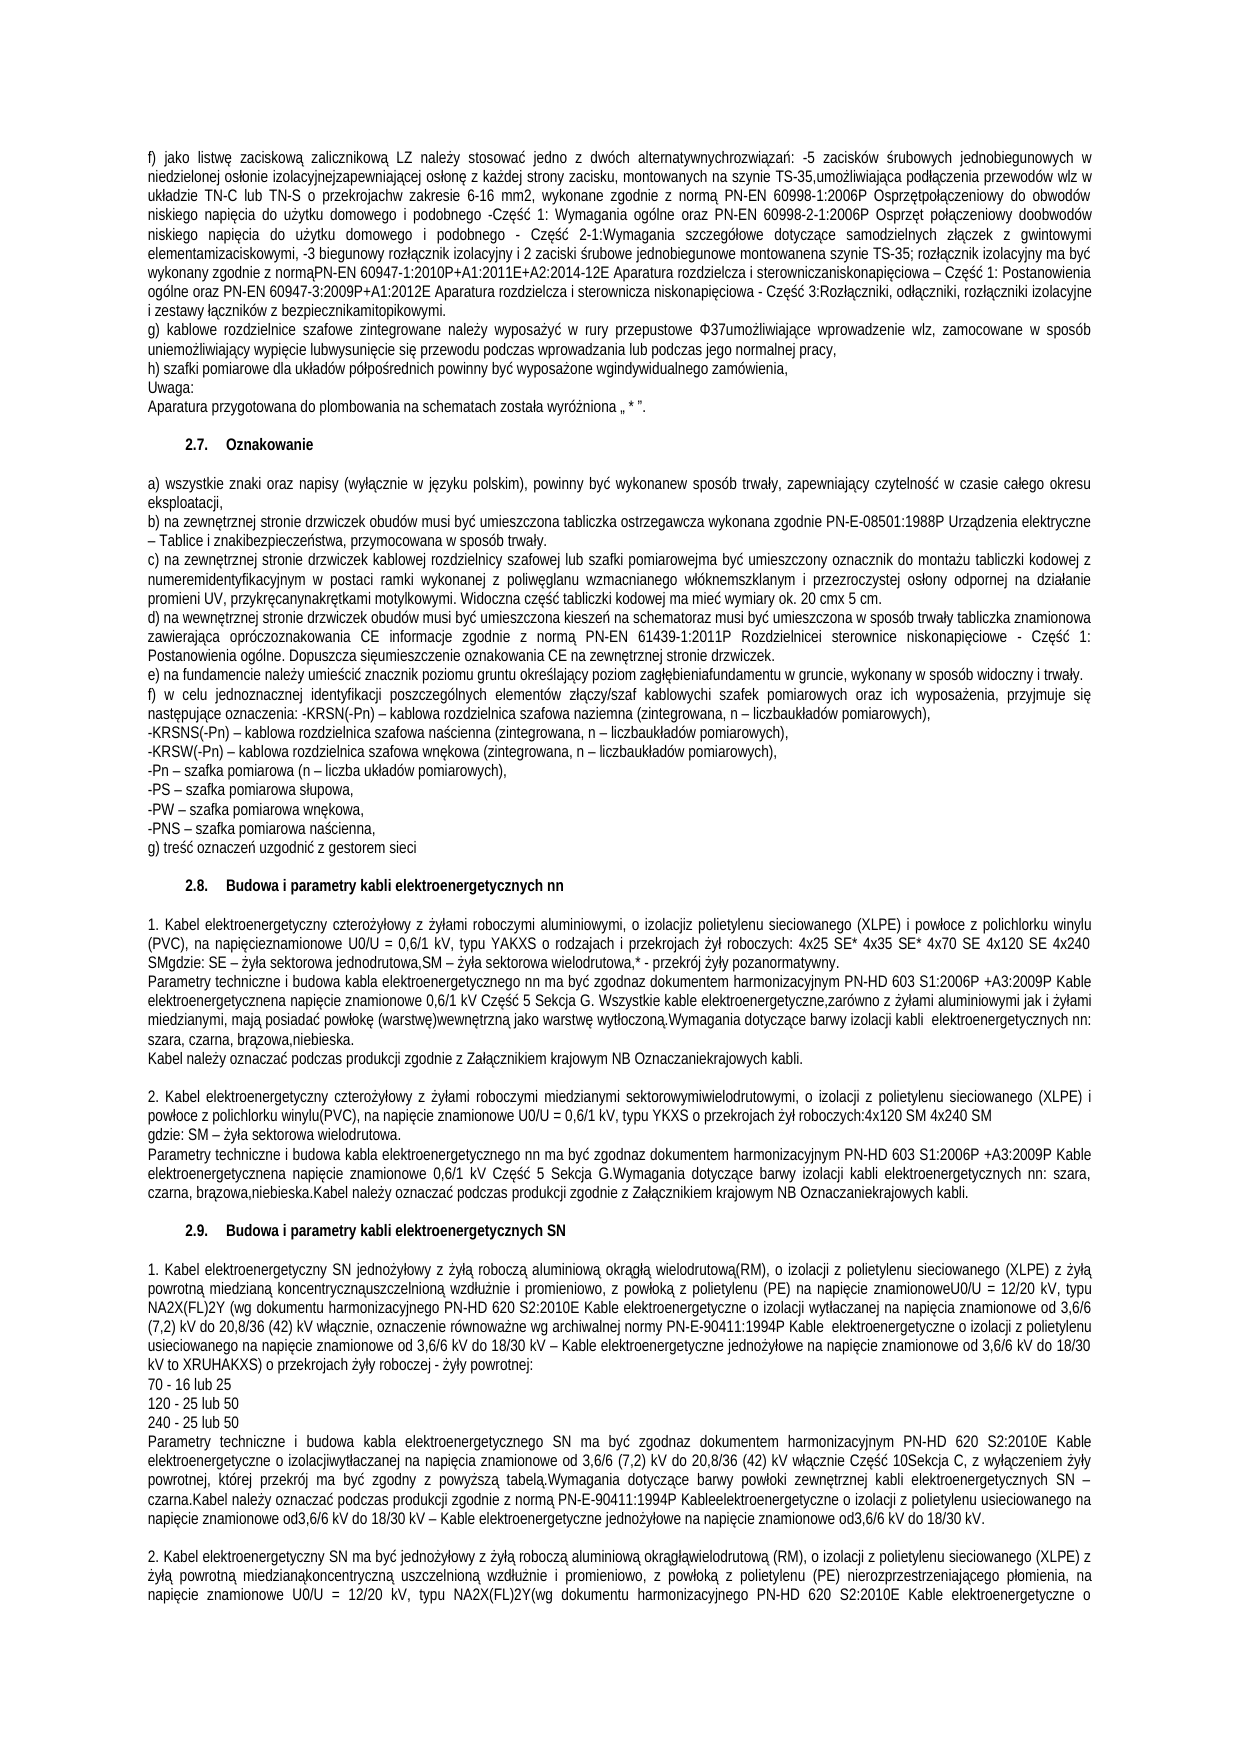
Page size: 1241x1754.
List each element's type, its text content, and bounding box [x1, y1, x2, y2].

list gdzie: SM – żyła sektorowa wielodrutowa. [148, 1125, 1093, 1144]
list Kabel należy oznaczać podczas produkcji zgodnie z Załącznikiem krajowym NB Oznaczaniekrajowych kabli. [148, 1048, 1093, 1068]
text -Pn – szafka pomiarowa (n – liczba układów pomiarowych), [148, 761, 1093, 780]
list h) szafki pomiarowe dla układów półpośrednich powinny być wyposażone wgindywidualnego zamówienia, [148, 358, 1093, 378]
text -PNS – szafka pomiarowa naścienna, [148, 818, 1093, 838]
list 120 - 25 lub 50 [148, 1393, 1093, 1413]
list g) kablowe rozdzielnice szafowe zintegrowane należy wyposażyć w rury przepustowe Φ37umożliwiające wprowadzenie wlz, zamocowane w sposób uniemożliwiający wypięcie lubwysunięcie się przewodu podczas wprowadzania lub podczas jego normalnej pracy, [148, 320, 1093, 358]
list Parametry techniczne i budowa kabla elektroenergetycznego nn ma być zgodnaz dokumentem harmonizacyjnym PN-HD 603 S1:2006P +A3:2009P Kable elektroenergetycznena napięcie znamionowe 0,6/1 kV Część 5 Sekcja G. Wszystkie kable elektroenergetyczne,zarówno z żyłami aluminiowymi jak i żyłami miedzianymi, mają posiadać powłokę (warstwę)wewnętrzną jako warstwę wytłoczoną.Wymagania dotyczące barwy izolacji kabli elektroenergetycznych nn: szara, czarna, brązowa,niebieska. [148, 972, 1093, 1048]
list Uwaga: Aparatura przygotowana do plombowania na schematach została wyróżniona „ * ”. [148, 378, 1093, 416]
text f) w celu jednoznacznej identyfikacji poszczególnych elementów złączy/szaf kablowychi szafek pomiarowych oraz ich wyposażenia, przyjmuje się następujące oznaczenia: -KRSN(-Pn) – kablowa rozdzielnica szafowa naziemna (zintegrowana, n – liczbaukładów pomiarowych), [148, 684, 1093, 723]
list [148, 1547, 1093, 1604]
list 240 - 25 lub 50 [148, 1413, 1093, 1432]
text -KRSNS(-Pn) – kablowa rozdzielnica szafowa naścienna (zintegrowana, n – liczbaukładów pomiarowych), [148, 723, 1093, 742]
text -KRSW(-Pn) – kablowa rozdzielnica szafowa wnękowa (zintegrowana, n – liczbaukładów pomiarowych), [148, 742, 1093, 761]
text c) na zewnętrznej stronie drzwiczek kablowej rozdzielnicy szafowej lub szafki pomiarowejma być umieszczony oznacznik do montażu tabliczki kodowej z numeremidentyfikacyjnym w postaci ramki wykonanej z poliwęglanu wzmacnianego włóknemszklanym i przezroczystej osłony odpornej na działanie promieni UV, przykręcanynakrętkami motylkowymi. Widoczna część tabliczki kodowej ma mieć wymiary ok. 20 cmx 5 cm. [148, 550, 1093, 608]
text a) wszystkie znaki oraz napisy (wyłącznie w języku polskim), powinny być wykonanew sposób trwały, zapewniający czytelność w czasie całego okresu eksploatacji, [148, 473, 1093, 512]
subtitle Budowa i parametry kabli elektroenergetycznych SN [185, 1221, 1093, 1240]
subtitle Budowa i parametry kabli elektroenergetycznych nn [185, 876, 1093, 895]
list Parametry techniczne i budowa kabla elektroenergetycznego SN ma być zgodnaz dokumentem harmonizacyjnym PN-HD 620 S2:2010E Kable elektroenergetyczne o izolacjiwytłaczanej na napięcia znamionowe od 3,6/6 (7,2) kV do 20,8/36 (42) kV włącznie Część 10Sekcja C, z wyłączeniem żyły powrotnej, której przekrój ma być zgodny z powyższą tabelą.Wymagania dotyczące barwy powłoki zewnętrznej kabli elektroenergetycznych SN – czarna.Kabel należy oznaczać podczas produkcji zgodnie z normą PN-E-90411:1994P Kableelektroenergetyczne o izolacji z polietylenu usieciowanego na napięcie znamionowe od3,6/6 kV do 18/30 kV – Kable elektroenergetyczne jednożyłowe na napięcie znamionowe od3,6/6 kV do 18/30 kV. [148, 1432, 1093, 1528]
list Parametry techniczne i budowa kabla elektroenergetycznego nn ma być zgodnaz dokumentem harmonizacyjnym PN-HD 603 S1:2006P +A3:2009P Kable elektroenergetycznena napięcie znamionowe 0,6/1 kV Część 5 Sekcja G.Wymagania dotyczące barwy izolacji kabli elektroenergetycznych nn: szara, czarna, brązowa,niebieska.Kabel należy oznaczać podczas produkcji zgodnie z Załącznikiem krajowym NB Oznaczaniekrajowych kabli. [148, 1144, 1093, 1202]
text b) na zewnętrznej stronie drzwiczek obudów musi być umieszczona tabliczka ostrzegawcza wykonana zgodnie PN-E-08501:1988P Urządzenia elektryczne – Tablice i znakibezpieczeństwa, przymocowana w sposób trwały. [148, 512, 1093, 550]
text -PS – szafka pomiarowa słupowa, [148, 780, 1093, 799]
list 70 - 16 lub 25 [148, 1374, 1093, 1393]
list 1. Kabel elektroenergetyczny SN jednożyłowy z żyłą roboczą aluminiową okrągłą wielodrutową(RM), o izolacji z polietylenu sieciowanego (XLPE) z żyłą powrotną miedzianą koncentrycznąuszczelnioną wzdłużnie i promieniowo, z powłoką z polietylenu (PE) na napięcie znamionoweU0/U = 12/20 kV, typu NA2X(FL)2Y (wg dokumentu harmonizacyjnego PN-HD 620 S2:2010E Kable elektroenergetyczne o izolacji wytłaczanej na napięcia znamionowe od 3,6/6 (7,2) kV do 20,8/36 (42) kV włącznie, oznaczenie równoważne wg archiwalnej normy PN-E-90411:1994P Kable elektroenergetyczne o izolacji z polietylenu usieciowanego na napięcie znamionowe od 3,6/6 kV do 18/30 kV – Kable elektroenergetyczne jednożyłowe na napięcie znamionowe od 3,6/6 kV do 18/30 kV to XRUHAKXS) o przekrojach żyły roboczej - żyły powrotnej: [148, 1259, 1093, 1374]
text -PW – szafka pomiarowa wnękowa, [148, 799, 1093, 818]
subtitle Oznakowanie [185, 435, 1093, 454]
text g) treść oznaczeń uzgodnić z gestorem sieci [148, 838, 1093, 857]
text e) na fundamencie należy umieścić znacznik poziomu gruntu określający poziom zagłębieniafundamentu w gruncie, wykonany w sposób widoczny i trwały. [148, 665, 1093, 684]
list f) jako listwę zaciskową zalicznikową LZ należy stosować jedno z dwóch alternatywnychrozwiązań: -5 zacisków śrubowych jednobiegunowych w niedzielonej osłonie izolacyjnejzapewniającej osłonę z każdej strony zacisku, montowanych na szynie TS-35,umożliwiająca podłączenia przewodów wlz w układzie TN-C lub TN-S o przekrojachw zakresie 6-16 mm2, wykonane zgodnie z normą PN-EN 60998-1:2006P Osprzętpołączeniowy do obwodów niskiego napięcia do użytku domowego i podobnego -Część 1: Wymagania ogólne oraz PN-EN 60998-2-1:2006P Osprzęt połączeniowy doobwodów niskiego napięcia do użytku domowego i podobnego - Część 2-1:Wymagania szczegółowe dotyczące samodzielnych złączek z gwintowymi elementamizaciskowymi, -3 biegunowy rozłącznik izolacyjny i 2 zaciski śrubowe jednobiegunowe montowanena szynie TS-35; rozłącznik izolacyjny ma być wykonany zgodnie z normąPN-EN 60947-1:2010P+A1:2011E+A2:2014-12E Aparatura rozdzielcza i sterowniczaniskonapięciowa – Część 1: Postanowienia ogólne oraz PN-EN 60947-3:2009P+A1:2012E Aparatura rozdzielcza i sterownicza niskonapięciowa - Część 3:Rozłączniki, odłączniki, rozłączniki izolacyjne i zestawy łączników z bezpiecznikamitopikowymi. [148, 148, 1093, 320]
list 2. Kabel elektroenergetyczny czterożyłowy z żyłami roboczymi miedzianymi sektorowymiwielodrutowymi, o izolacji z polietylenu sieciowanego (XLPE) i powłoce z polichlorku winylu(PVC), na napięcie znamionowe U0/U = 0,6/1 kV, typu YKXS o przekrojach żył roboczych:4x120 SM 4x240 SM [148, 1087, 1093, 1125]
text d) na wewnętrznej stronie drzwiczek obudów musi być umieszczona kieszeń na schematoraz musi być umieszczona w sposób trwały tabliczka znamionowa zawierająca opróczoznakowania CE informacje zgodnie z normą PN-EN 61439-1:2011P Rozdzielnicei sterownice niskonapięciowe - Część 1: Postanowienia ogólne. Dopuszcza sięumieszczenie oznakowania CE na zewnętrznej stronie drzwiczek. [148, 608, 1093, 665]
list 1. Kabel elektroenergetyczny czterożyłowy z żyłami roboczymi aluminiowymi, o izolacjiz polietylenu sieciowanego (XLPE) i powłoce z polichlorku winylu (PVC), na napięcieznamionowe U0/U = 0,6/1 kV, typu YAKXS o rodzajach i przekrojach żył roboczych: 4x25 SE* 4x35 SE* 4x70 SE 4x120 SE 4x240 SMgdzie: SE – żyła sektorowa jednodrutowa,SM – żyła sektorowa wielodrutowa,* - przekrój żyły pozanormatywny. [148, 914, 1093, 972]
